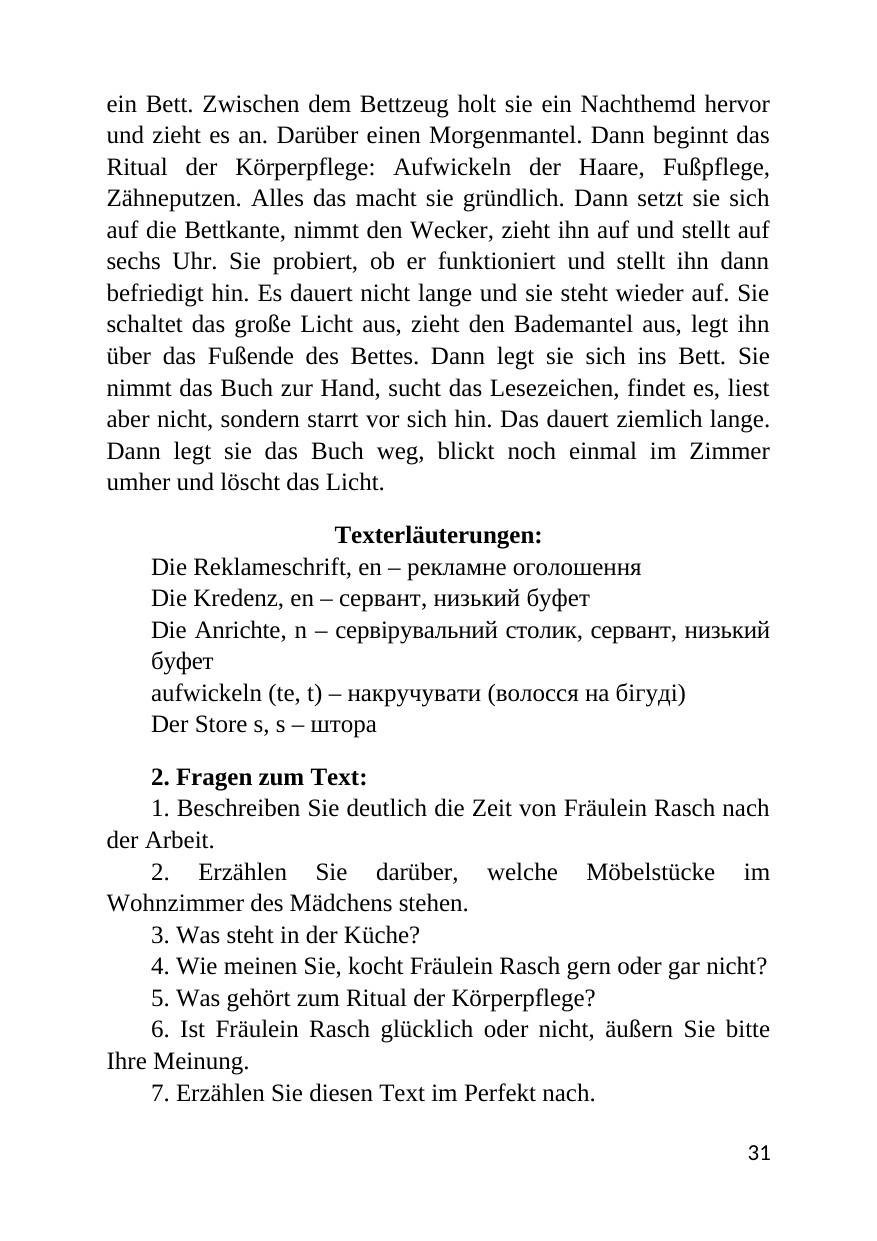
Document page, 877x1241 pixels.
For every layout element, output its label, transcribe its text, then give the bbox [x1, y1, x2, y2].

text Texterläuterungen: [106, 520, 771, 549]
text 7. Erzählen Sie diesen Text im Perfekt nach. [106, 1078, 771, 1106]
text 5. Was gehört zum Ritual der Körperpflege? [106, 983, 771, 1012]
text Der Store s, s – штора [151, 709, 771, 738]
text 1. Beschreiben Sie deutlich die Zeit von Fräulein Rasch nach der Arbeit. [106, 793, 771, 854]
text 3. Was steht in der Küche? [106, 920, 771, 948]
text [106, 89, 771, 496]
text 4. Wie meinen Sie, kocht Fräulein Rasch gern oder gar nicht? [106, 951, 771, 980]
text aufwickeln (te, t) – накручувати (волосся на бігуді) [151, 678, 771, 707]
text Die Kredenz, en – сервант, низький буфет [151, 583, 771, 612]
text 2. Fragen zum Text: [106, 762, 771, 791]
text Die Reklameschrift, en – рекламне оголошення [151, 552, 771, 580]
text 6. Ist Fräulein Rasch glücklich oder nicht, äußern Sie bitte Ihre Meinung. [106, 1014, 771, 1075]
text Die Anrichte, n – сервірувальний столик, сервант, низький буфет [151, 615, 771, 675]
text 2. Erzählen Sie darüber, welche Möbelstücke im Wohnzimmer des Mädchens stehen. [106, 857, 771, 917]
